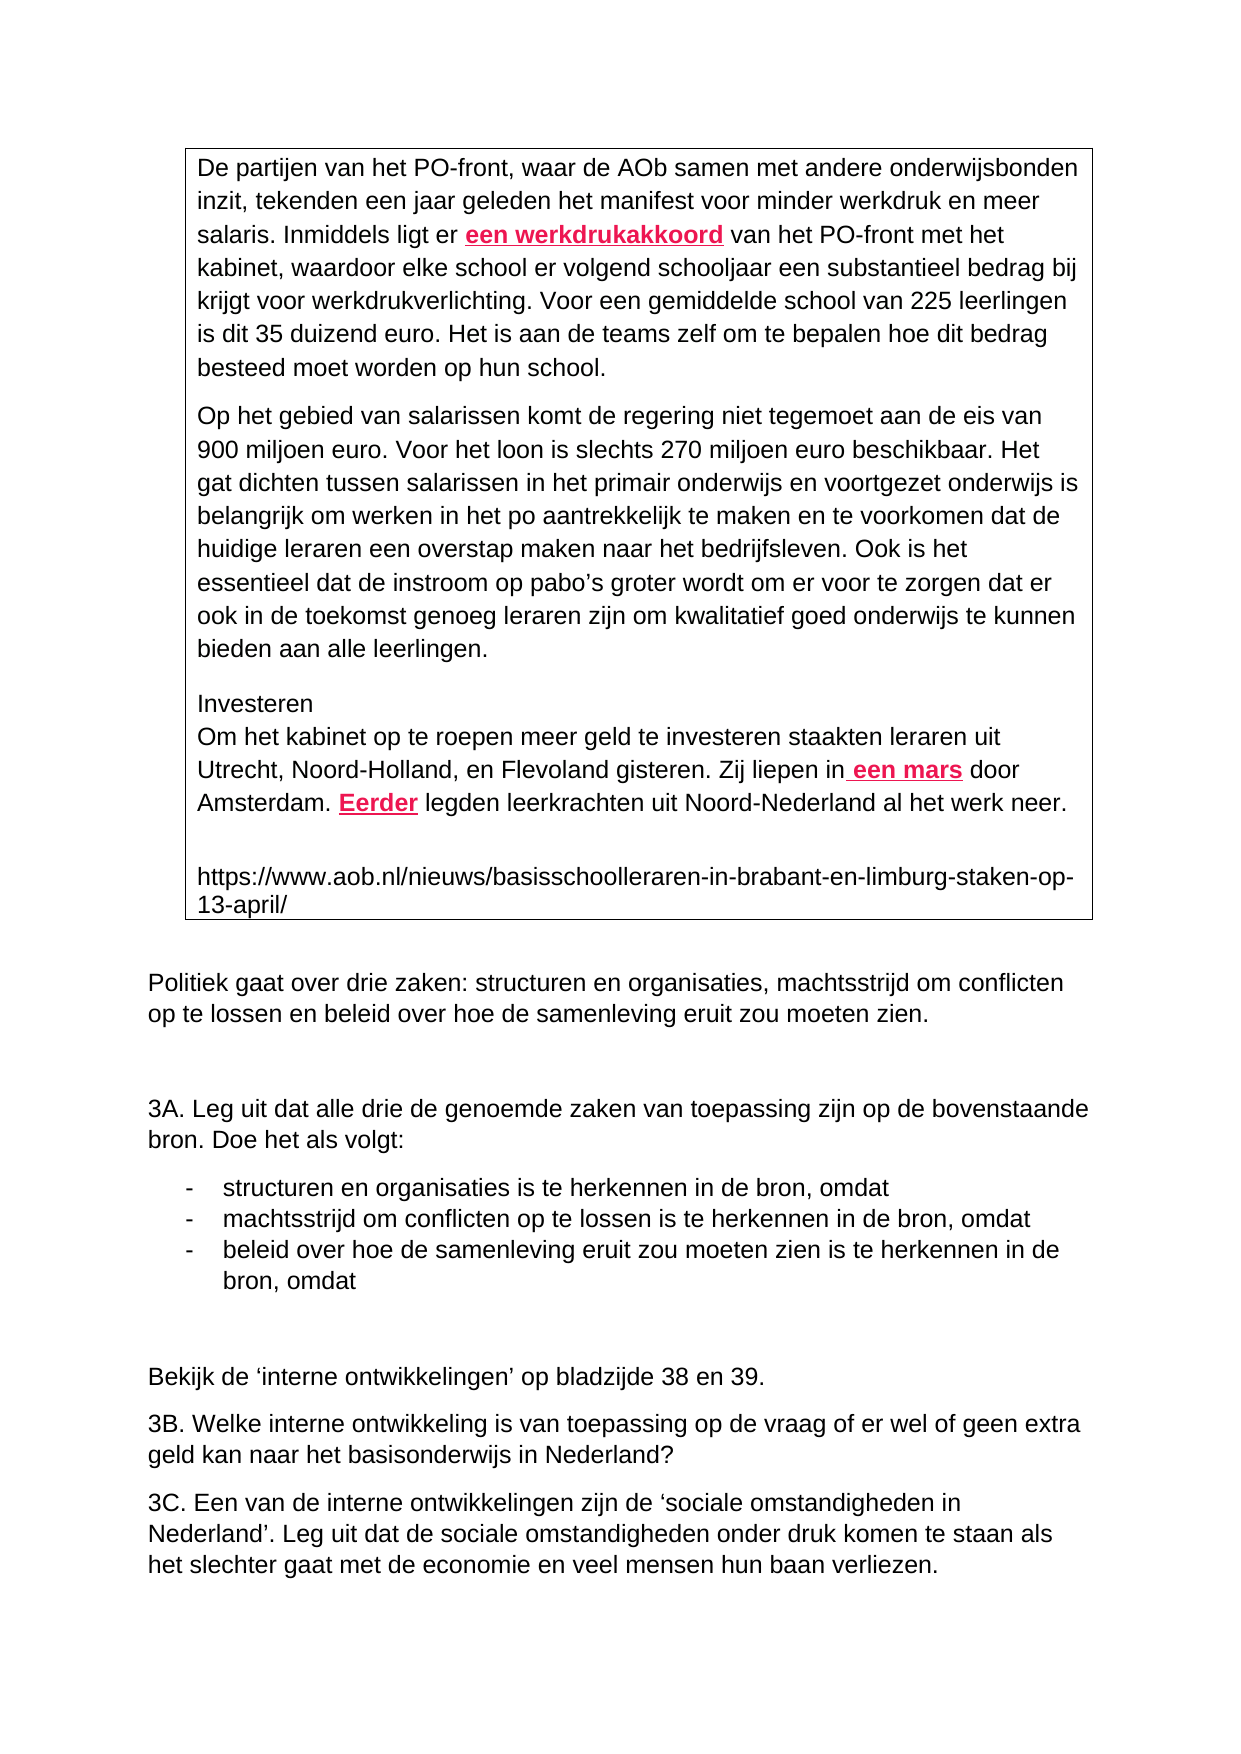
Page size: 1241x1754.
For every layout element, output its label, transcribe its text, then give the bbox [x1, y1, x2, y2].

text 3A. Leg uit dat alle drie de genoemde zaken van toepassing zijn op de bovenstaande bron. Doe het als volgt: [148, 1094, 1093, 1154]
text Bekijk de ‘interne ontwikkelingen’ op bladzijde 38 en 39. [148, 1361, 1093, 1390]
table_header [186, 149, 1092, 919]
list beleid over hoe de samenleving eruit zou moeten zien is te herkennen in de bron, omdat [185, 1235, 1093, 1295]
text Politiek gaat over drie zaken: structuren en organisaties, machtsstrijd om conflicten op te lossen en beleid over hoe de samenleving eruit zou moeten zien. [148, 968, 1093, 1027]
list machtsstrijd om conflicten op te lossen is te herkennen in de bron, omdat [185, 1204, 1093, 1233]
text 3C. Een van de interne ontwikkelingen zijn de ‘sociale omstandigheden in Nederland’. Leg uit dat de sociale omstandigheden onder druk komen te staan als het slechter gaat met de economie en veel mensen hun baan verliezen. [148, 1488, 1093, 1579]
text 3B. Welke interne ontwikkeling is van toepassing op de vraag of er wel of geen extra geld kan naar het basisonderwijs in Nederland? [148, 1409, 1093, 1469]
list structuren en organisaties is te herkennen in de bron, omdat [185, 1173, 1093, 1202]
